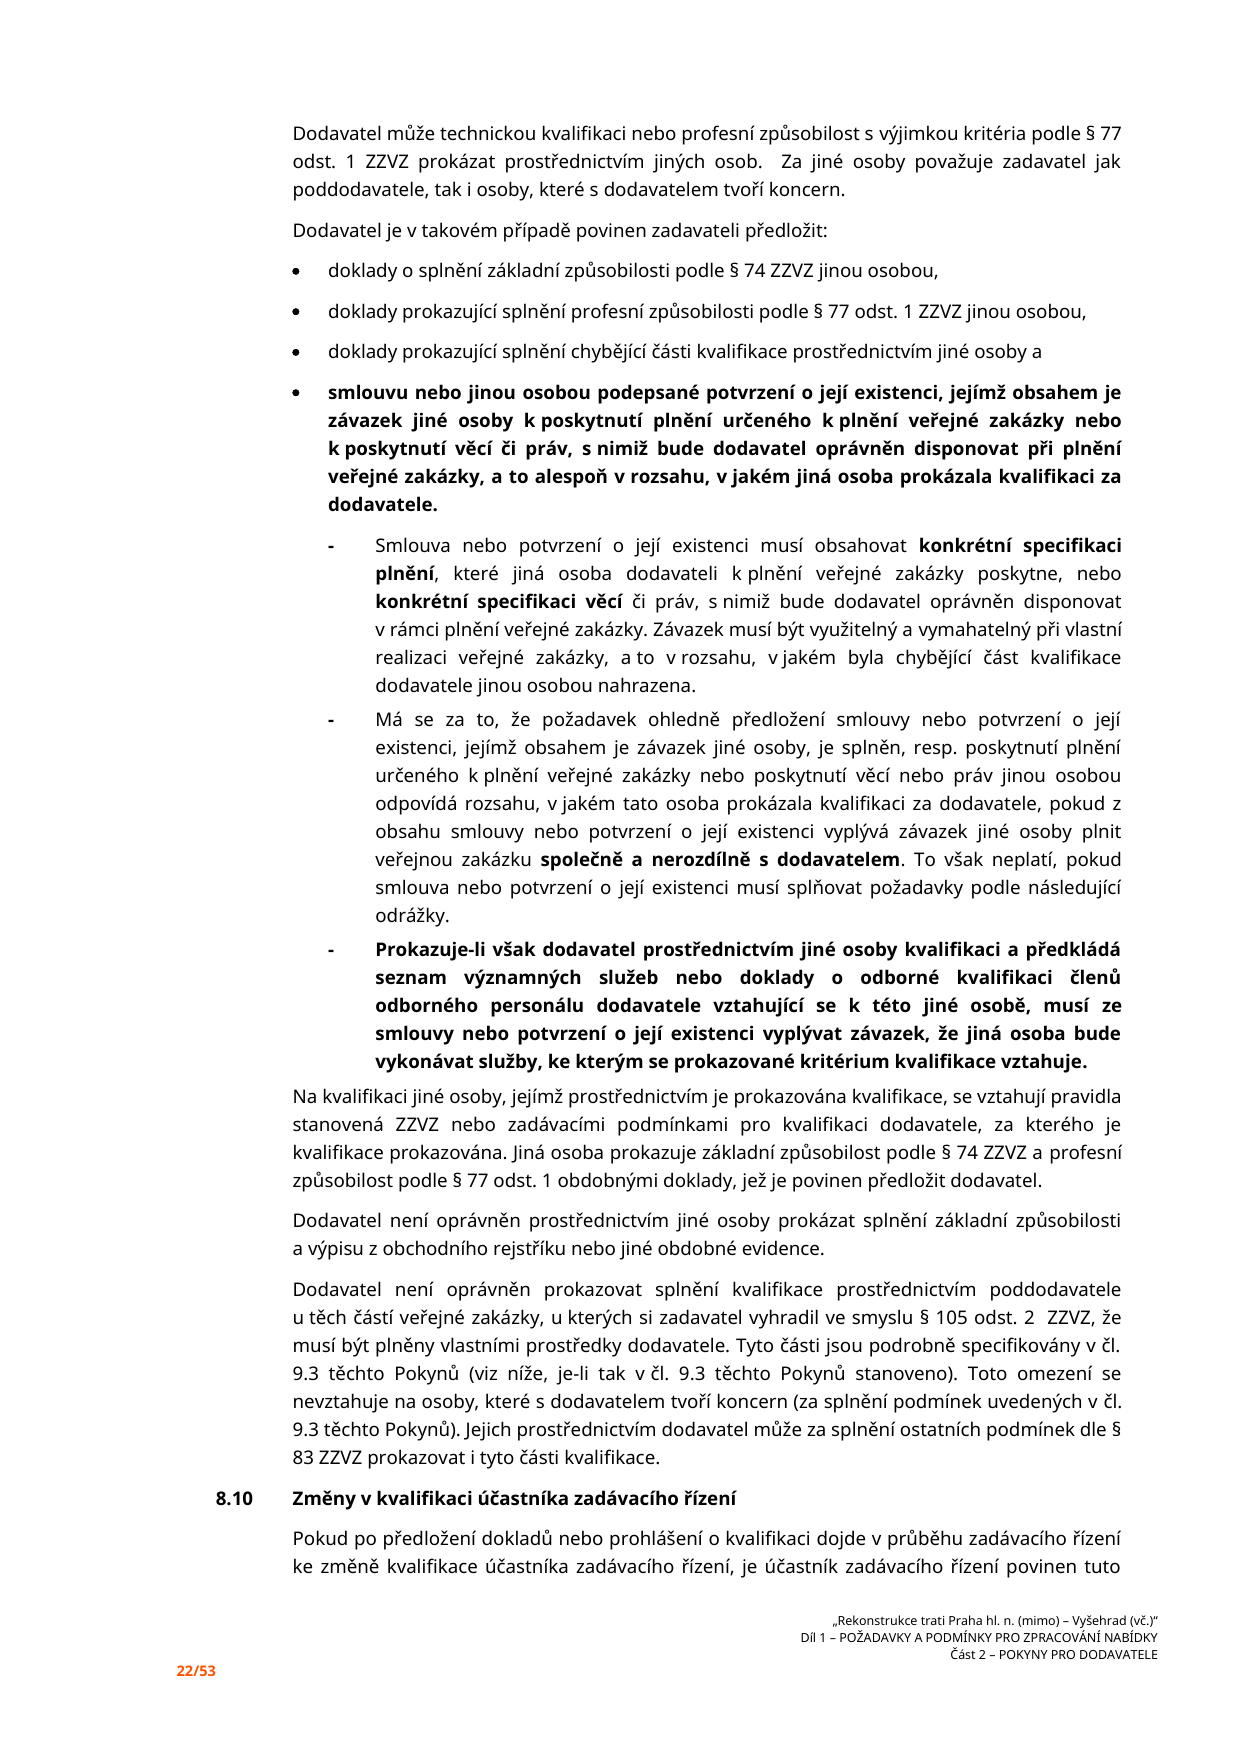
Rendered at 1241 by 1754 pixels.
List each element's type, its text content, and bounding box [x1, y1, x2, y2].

text Změny v kvalifikaci účastníka zadávacího řízení [216, 1485, 1122, 1510]
text Dodavatel je v takovém případě povinen zadavateli předložit: [292, 217, 1122, 243]
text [292, 1525, 1122, 1579]
text Má se za to, že požadavek ohledně předložení smlouvy nebo potvrzení o její existenci, jejímž obsahem je závazek jiné osoby, je splněn, resp. poskytnutí plnění určeného k plnění veřejné zakázky nebo poskytnutí věcí nebo práv jinou osobou odpovídá rozsahu, v jakém tato osoba prokázala kvalifikaci za dodavatele, pokud z obsahu smlouvy nebo potvrzení o její existenci vyplývá závazek jiné osoby plnit veřejnou zakázku společně a nerozdílně s dodavatelem. To však neplatí, pokud smlouva nebo potvrzení o její existenci musí splňovat požadavky podle následující odrážky. [328, 706, 1122, 928]
text doklady o splnění základní způsobilosti podle § 74 ZZVZ jinou osobou, [292, 258, 1122, 283]
text smlouvu nebo jinou osobou podepsané potvrzení o její existenci, jejímž obsahem je závazek jiné osoby k poskytnutí plnění určeného k plnění veřejné zakázky nebo k poskytnutí věcí či práv, s nimiž bude dodavatel oprávněn disponovat při plnění veřejné zakázky, a to alespoň v rozsahu, v jakém jiná osoba prokázala kvalifikaci za dodavatele. [292, 379, 1122, 517]
text Dodavatel může technickou kvalifikaci nebo profesní způsobilost s výjimkou kritéria podle § 77 odst. 1 ZZVZ prokázat prostřednictvím jiných osob. Za jiné osoby považuje zadavatel jak poddodavatele, tak i osoby, které s dodavatelem tvoří koncern. [292, 121, 1122, 202]
text doklady prokazující splnění profesní způsobilosti podle § 77 odst. 1 ZZVZ jinou osobou, [292, 298, 1122, 324]
text Smlouva nebo potvrzení o její existenci musí obsahovat konkrétní specifikaci plnění, které jiná osoba dodavateli k plnění veřejné zakázky poskytne, nebo konkrétní specifikaci věcí či práv, s nimiž bude dodavatel oprávněn disponovat v rámci plnění veřejné zakázky. Závazek musí být využitelný a vymahatelný při vlastní realizaci veřejné zakázky, a to v rozsahu, v jakém byla chybějící část kvalifikace dodavatele jinou osobou nahrazena. [328, 532, 1122, 697]
text doklady prokazující splnění chybějící části kvalifikace prostřednictvím jiné osoby a [292, 339, 1122, 364]
text Prokazuje-li však dodavatel prostřednictvím jiné osoby kvalifikaci a předkládá seznam významných služeb nebo doklady o odborné kvalifikaci členů odborného personálu dodavatele vztahující se k této jiné osobě, musí ze smlouvy nebo potvrzení o její existenci vyplývat závazek, že jiná osoba bude vykonávat služby, ke kterým se prokazované kritérium kvalifikace vztahuje. [328, 937, 1122, 1074]
text Na kvalifikaci jiné osoby, jejímž prostřednictvím je prokazována kvalifikace, se vztahují pravidla stanovená ZZVZ nebo zadávacími podmínkami pro kvalifikaci dodavatele, za kterého je kvalifikace prokazována. Jiná osoba prokazuje základní způsobilost podle § 74 ZZVZ a profesní způsobilost podle § 77 odst. 1 obdobnými doklady, jež je povinen předložit dodavatel. [292, 1083, 1122, 1193]
text Dodavatel není oprávněn prostřednictvím jiné osoby prokázat splnění základní způsobilosti a výpisu z obchodního rejstříku nebo jiné obdobné evidence. [292, 1208, 1122, 1261]
text Dodavatel není oprávněn prokazovat splnění kvalifikace prostřednictvím poddodavatele u těch částí veřejné zakázky, u kterých si zadavatel vyhradil ve smyslu § 105 odst. 2 ZZVZ, že musí být plněny vlastními prostředky dodavatele. Tyto části jsou podrobně specifikovány v čl. 9.3 těchto Pokynů (viz níže, je-li tak v čl. 9.3 těchto Pokynů stanoveno). Toto omezení se nevztahuje na osoby, které s dodavatelem tvoří koncern (za splnění podmínek uvedených v čl. 9.3 těchto Pokynů). Jejich prostřednictvím dodavatel může za splnění ostatních podmínek dle § 83 ZZVZ prokazovat i tyto části kvalifikace. [292, 1276, 1122, 1470]
